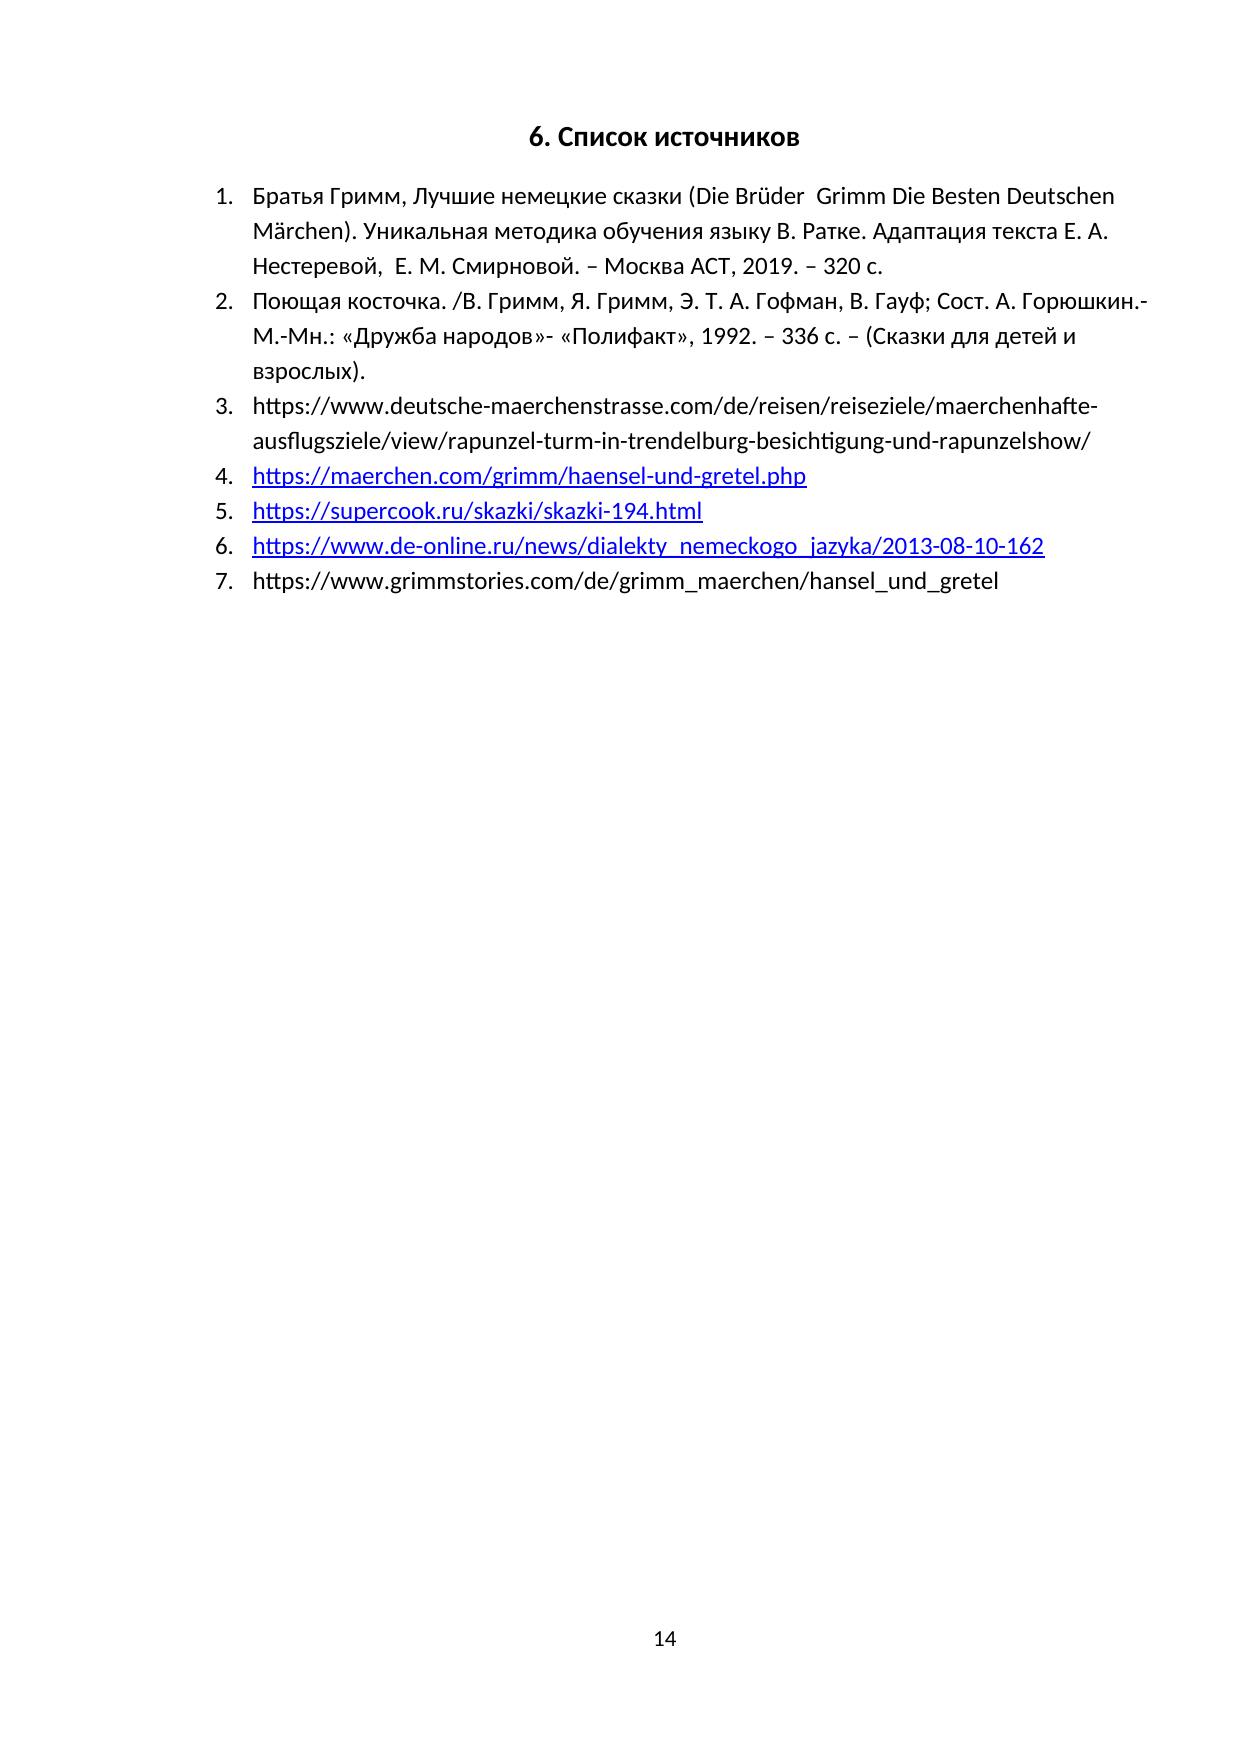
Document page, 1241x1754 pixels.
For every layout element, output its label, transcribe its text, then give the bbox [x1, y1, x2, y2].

text 6. Список источников [177, 118, 1152, 154]
list https://www.grimmstories.com/de/grimm_maerchen/hansel_und_gretel [215, 565, 1152, 595]
list https://www.de-online.ru/news/dialekty_nemeckogo_jazyka/2013-08-10-162 [215, 530, 1152, 560]
list Братья Гримм, Лучшие немецкие сказки (Die Brüder Grimm Die Besten Deutschen Mӓrchen). Уникальная методика обучения языку В. Ратке. Адаптация текста Е. А. Нестеревой, Е. М. Смирновой. – Москва АСТ, 2019. – 320 с. [215, 180, 1152, 280]
list https://www.deutsche-maerchenstrasse.com/de/reisen/reiseziele/maerchenhafte-ausflugsziele/view/rapunzel-turm-in-trendelburg-besichtigung-und-rapunzelshow/ [215, 390, 1152, 455]
list https://maerchen.com/grimm/haensel-und-gretel.php [215, 460, 1152, 490]
list Поющая косточка. /В. Гримм, Я. Гримм, Э. Т. А. Гофман, В. Гауф; Сост. А. Горюшкин.- М.-Мн.: «Дружба народов»- «Полифакт», 1992. – 336 с. – (Сказки для детей и взрослых). [215, 285, 1152, 385]
list https://supercook.ru/skazki/skazki-194.html [215, 495, 1152, 525]
